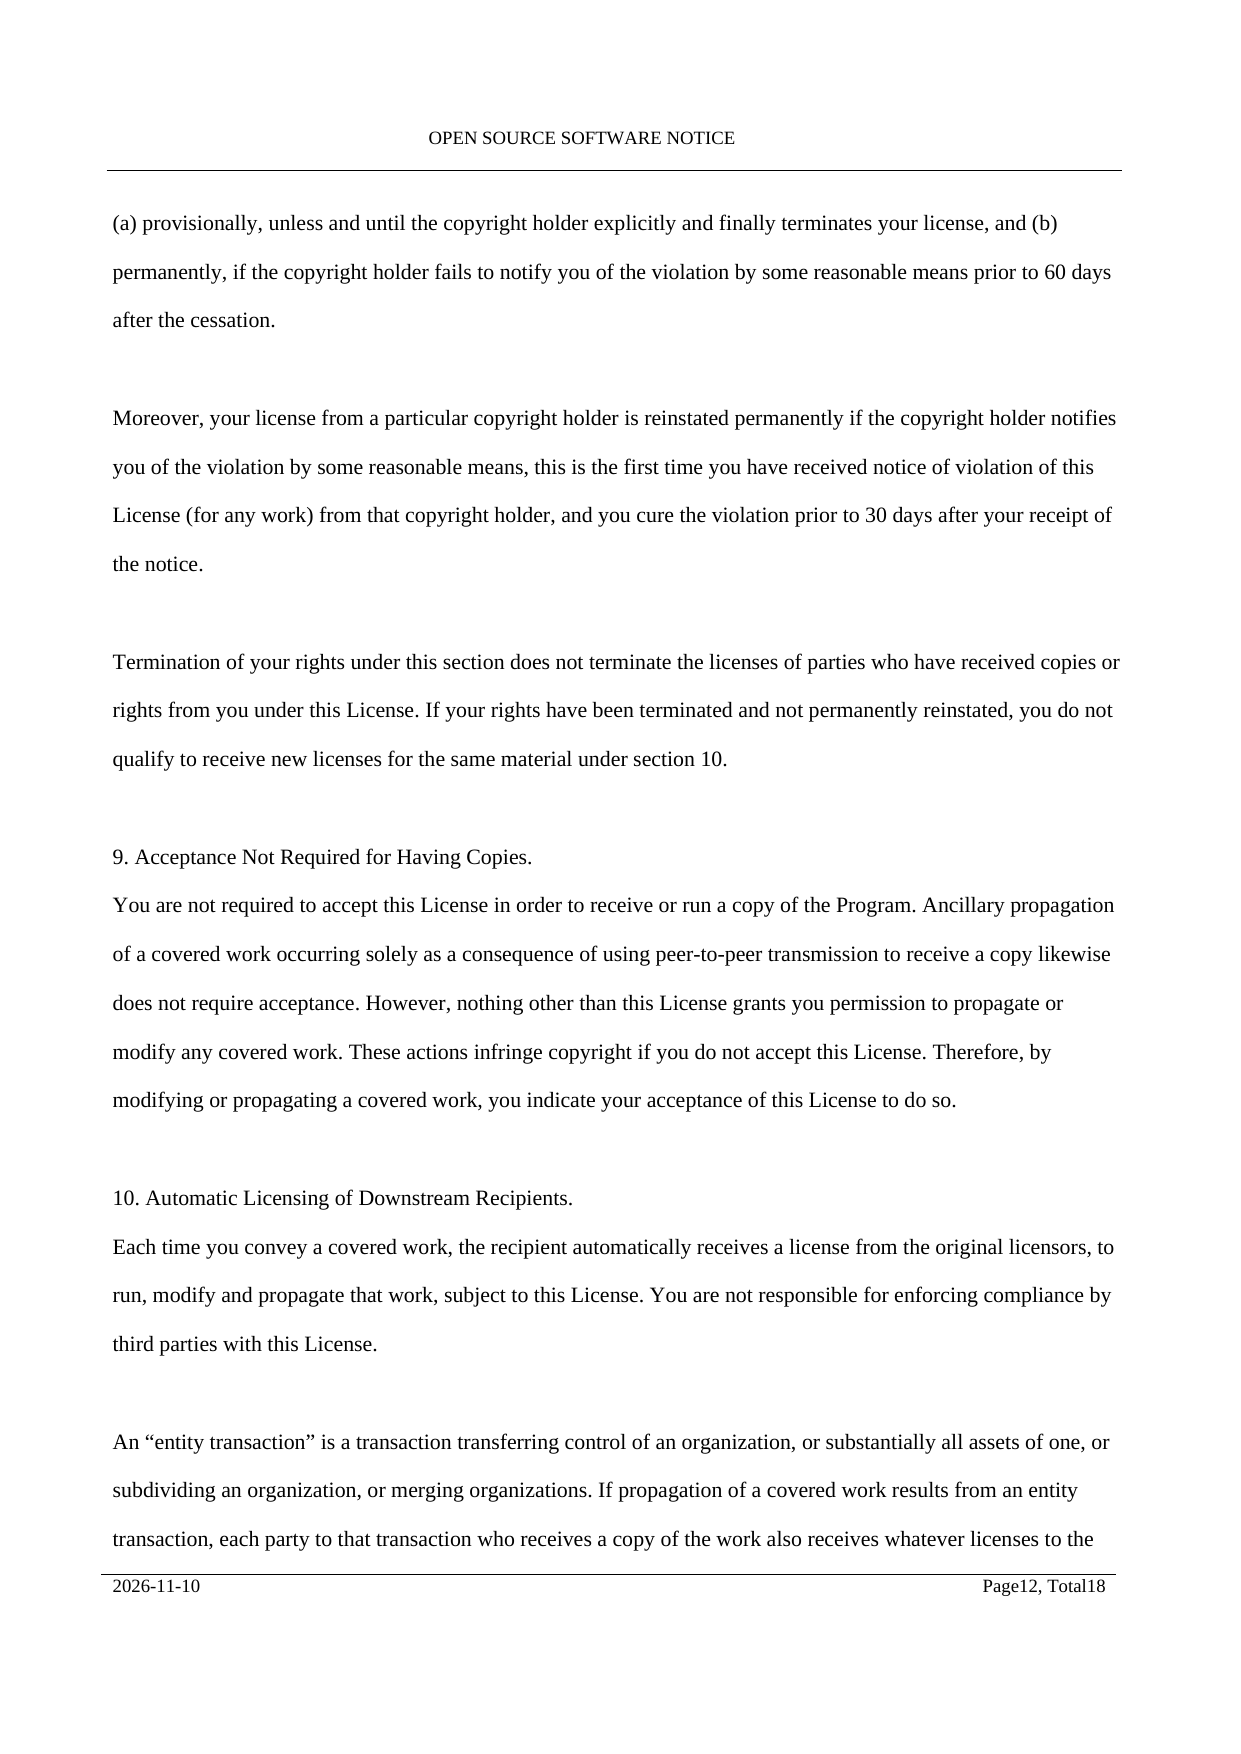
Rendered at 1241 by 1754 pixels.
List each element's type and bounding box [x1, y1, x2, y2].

text [112, 206, 1128, 1555]
